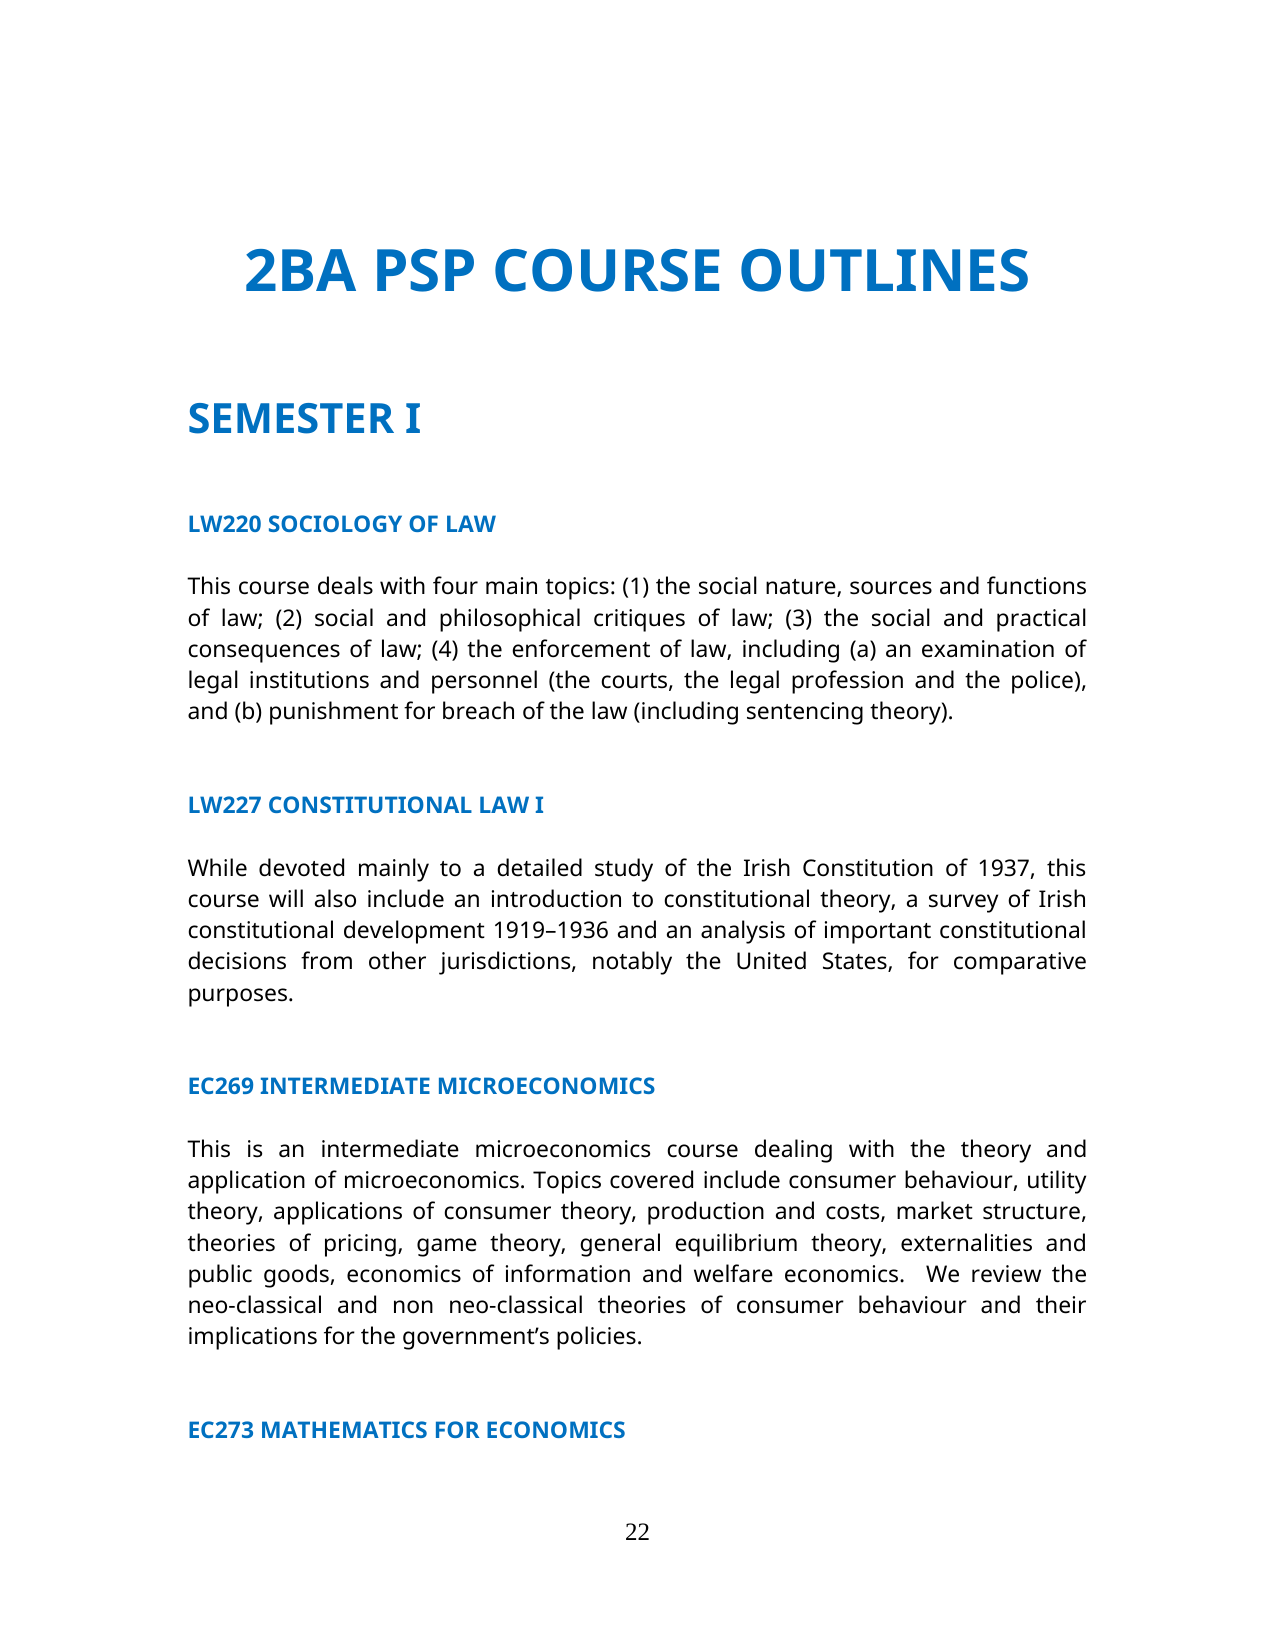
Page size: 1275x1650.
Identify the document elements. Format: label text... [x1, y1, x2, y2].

text SEMESTER I [187, 388, 1088, 445]
text LW227 Constitutional Law I [187, 789, 1088, 820]
text This is an intermediate microeconomics course dealing with the theory and application of microeconomics. Topics covered include consumer behaviour, utility theory, applications of consumer theory, production and costs, market structure, theories of pricing, game theory, general equilibrium theory, externalities and public goods, economics of information and welfare economics. We review the neo-classical and non neo-classical theories of consumer behaviour and their implications for the government’s policies. [187, 1133, 1088, 1351]
text While devoted mainly to a detailed study of the Irish Constitution of 1937, this course will also include an introduction to constitutional theory, a survey of Irish constitutional development 1919–1936 and an analysis of important constitutional decisions from other jurisdictions, notably the United States, for comparative purposes. [187, 851, 1088, 1008]
text EC273 Mathematics for Economics [187, 1414, 1088, 1445]
text LW220 Sociology of Law [187, 508, 1088, 539]
text 2BA PSP COURSE OUTLINES [187, 229, 1088, 309]
text This course deals with four main topics: (1) the social nature, sources and functions of law; (2) social and philosophical critiques of law; (3) the social and practical consequences of law; (4) the enforcement of law, including (a) an examination of legal institutions and personnel (the courts, the legal profession and the police), and (b) punishment for breach of the law (including sentencing theory). [187, 570, 1088, 726]
text EC269 INTERMEDIATE Microeconomics [187, 1070, 1088, 1101]
